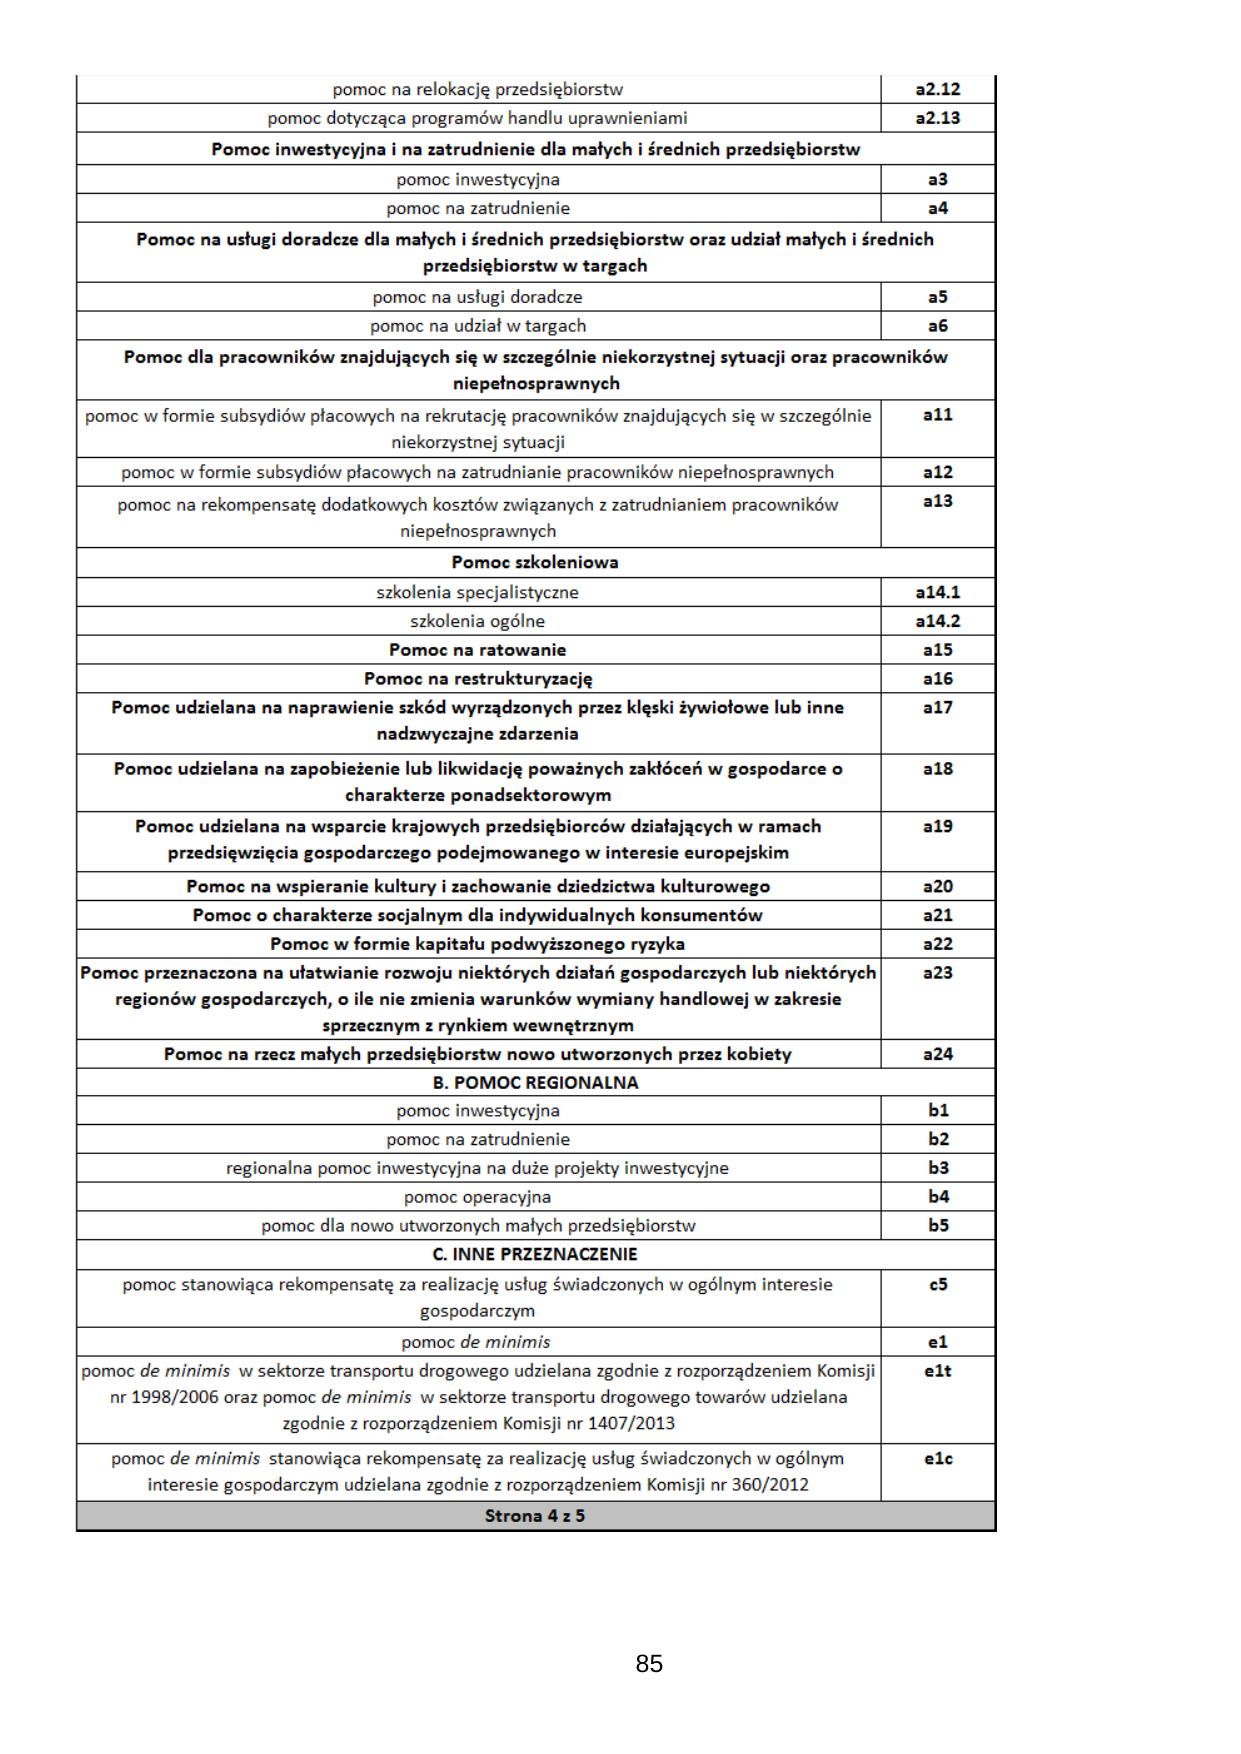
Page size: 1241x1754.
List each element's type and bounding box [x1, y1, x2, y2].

picture [75, 75, 997, 1532]
